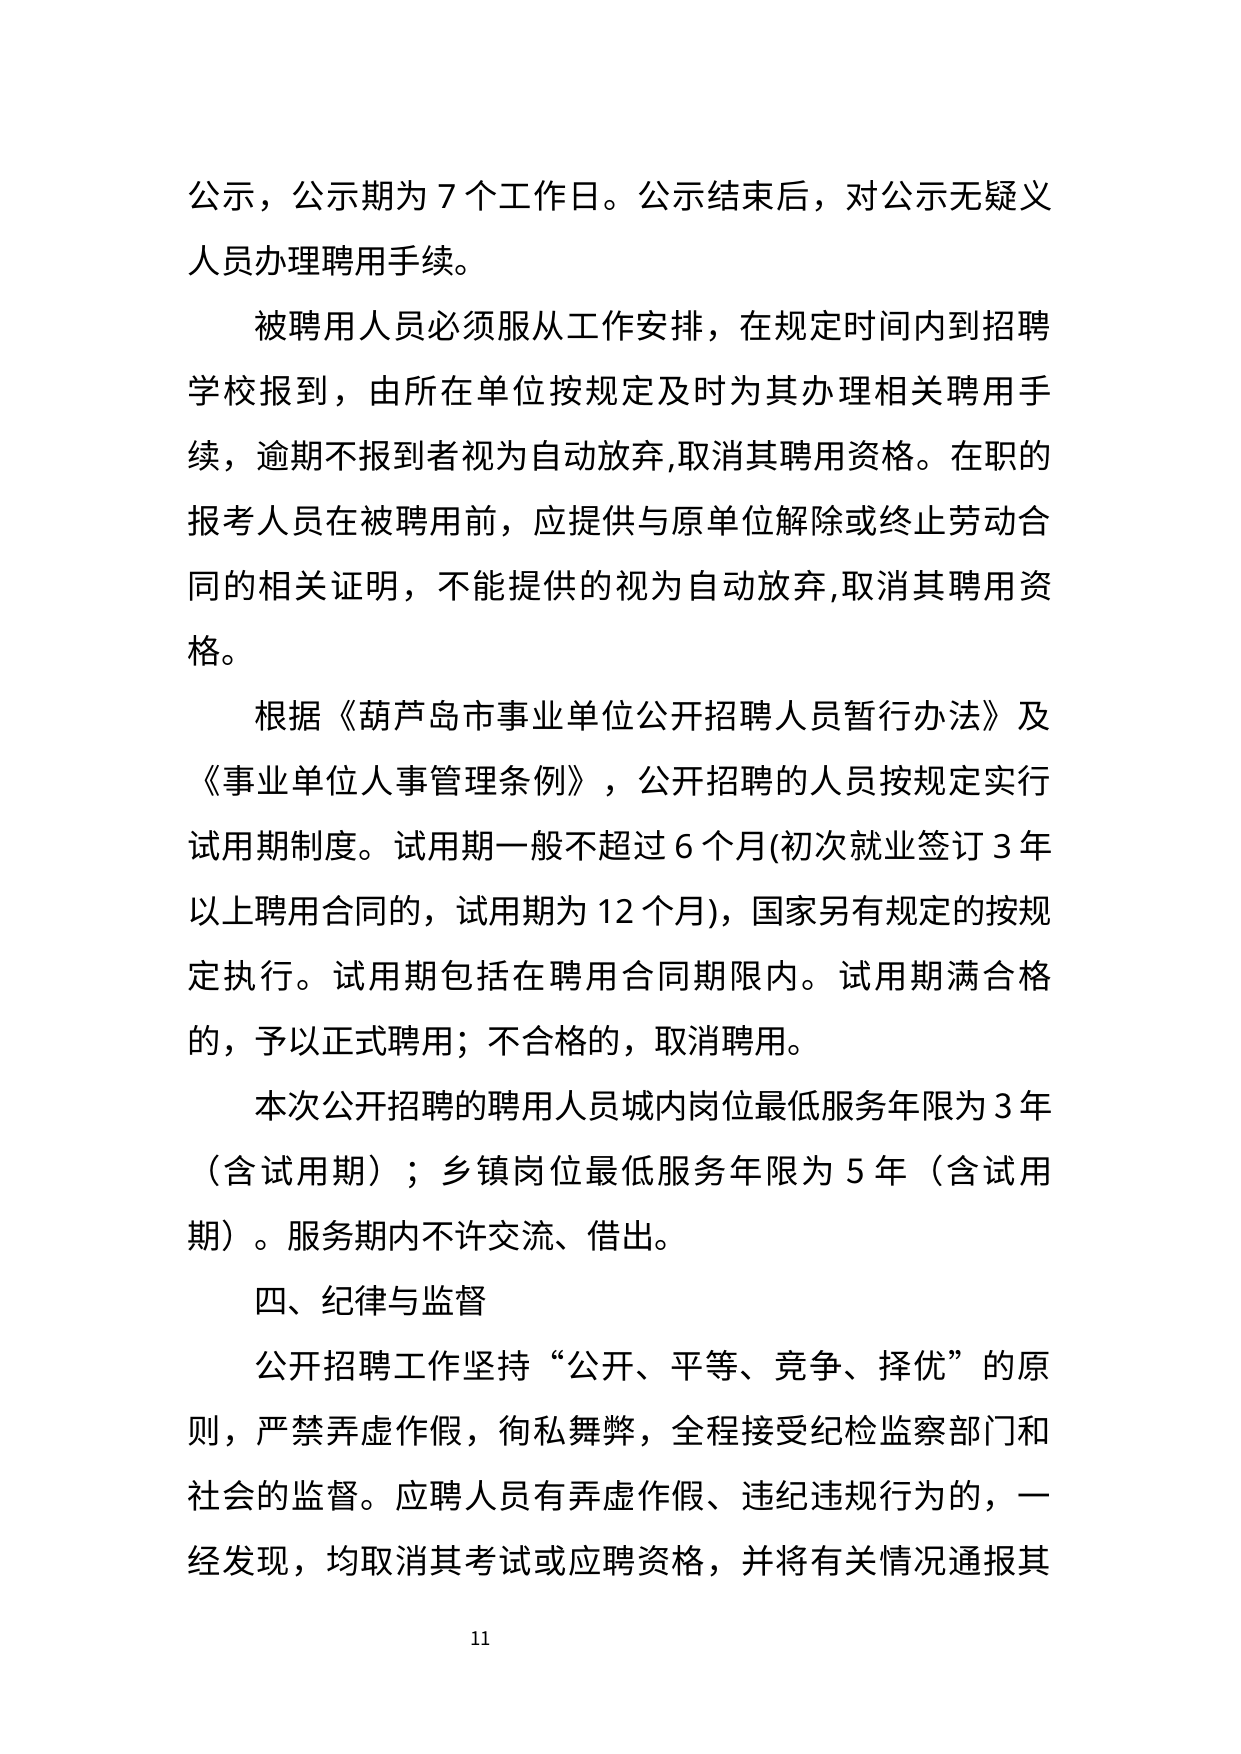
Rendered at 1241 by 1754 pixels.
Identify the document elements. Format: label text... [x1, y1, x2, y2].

text 四、纪律与监督 [187, 1267, 1053, 1332]
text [187, 1332, 1053, 1592]
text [187, 162, 1053, 292]
text 本次公开招聘的聘用人员城内岗位最低服务年限为3年（含试用期）；乡镇岗位最低服务年限为5年（含试用期）。服务期内不许交流、借出。 [187, 1072, 1053, 1267]
text 根据《葫芦岛市事业单位公开招聘人员暂行办法》及《事业单位人事管理条例》，公开招聘的人员按规定实行试用期制度。试用期一般不超过6个月(初次就业签订3年以上聘用合同的，试用期为12个月)，国家另有规定的按规定执行。试用期包括在聘用合同期限内。试用期满合格的，予以正式聘用；不合格的，取消聘用。 [187, 682, 1053, 1072]
text 被聘用人员必须服从工作安排，在规定时间内到招聘学校报到，由所在单位按规定及时为其办理相关聘用手续，逾期不报到者视为自动放弃,取消其聘用资格。在职的报考人员在被聘用前，应提供与原单位解除或终止劳动合同的相关证明，不能提供的视为自动放弃,取消其聘用资格。 [187, 292, 1053, 682]
